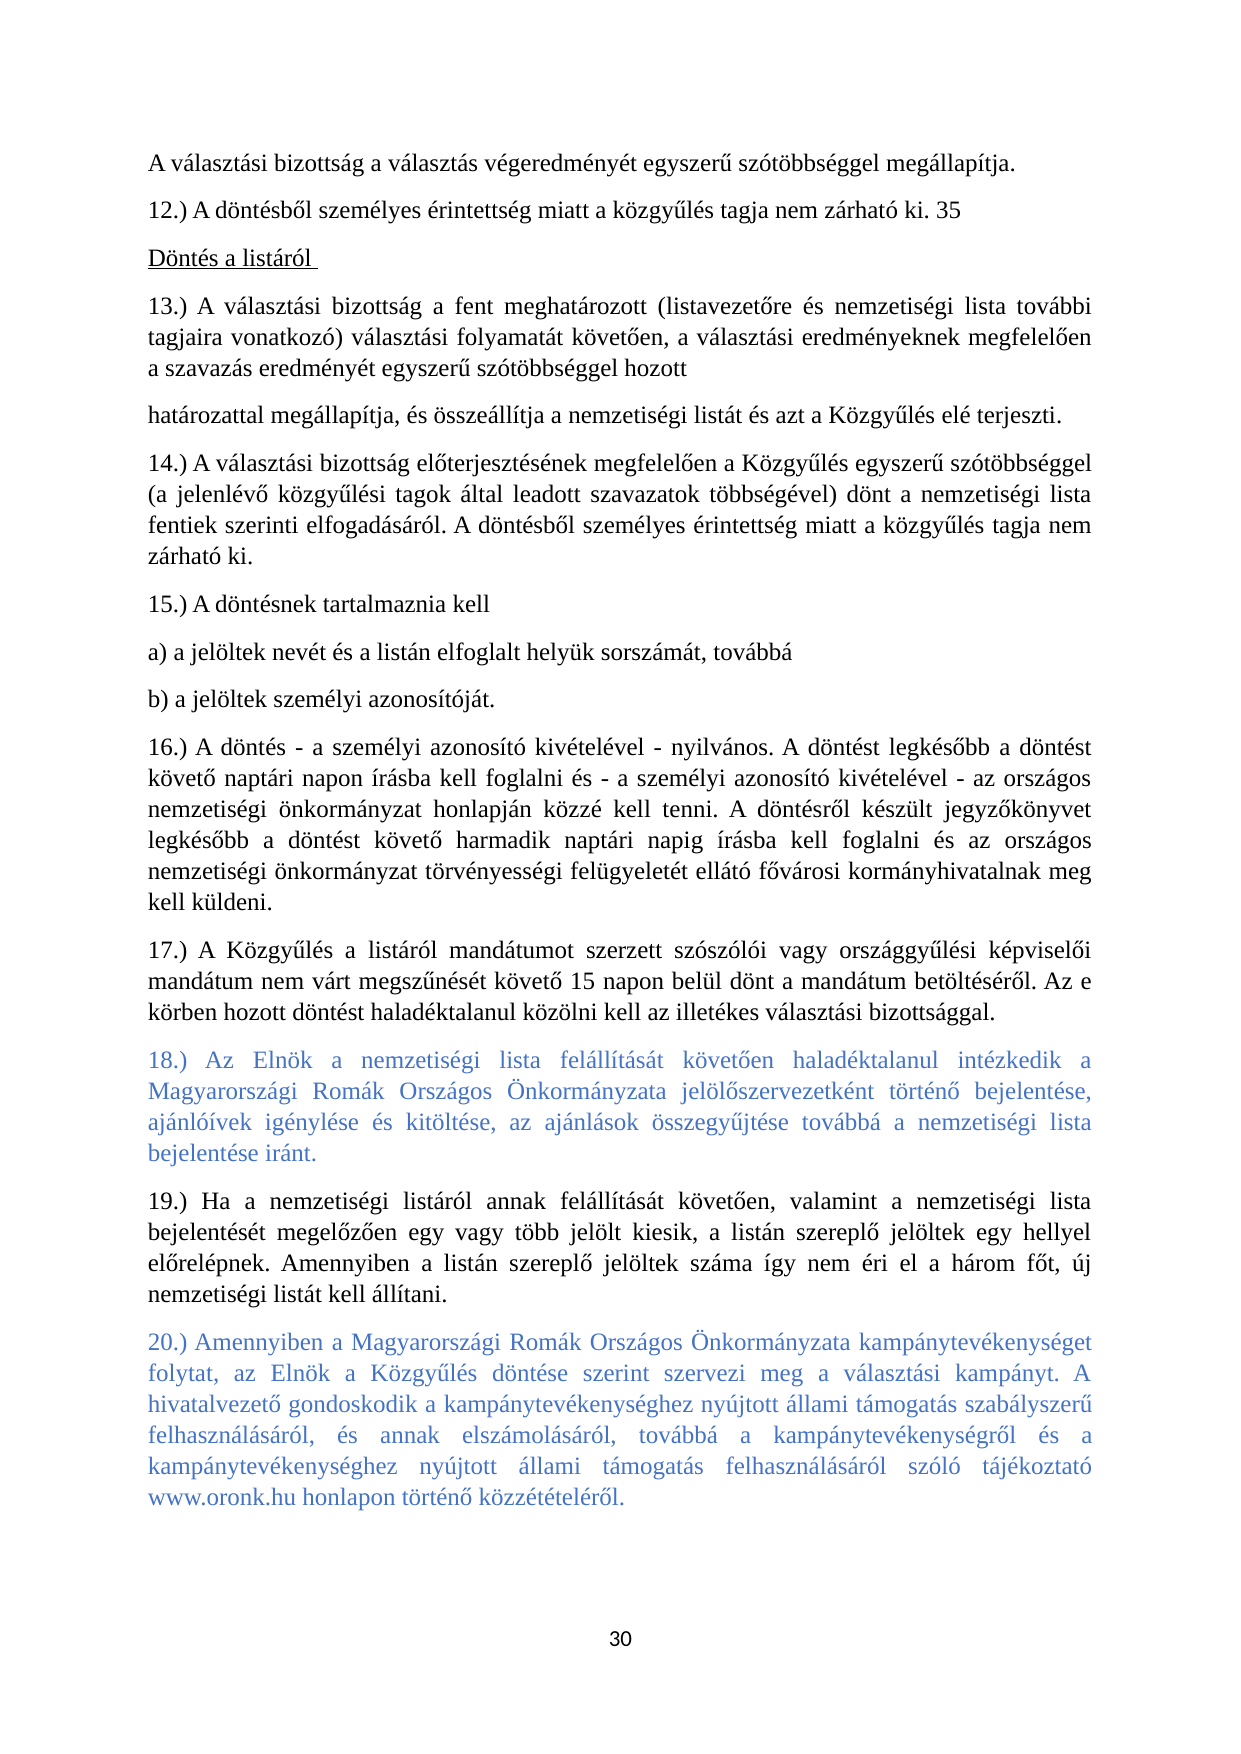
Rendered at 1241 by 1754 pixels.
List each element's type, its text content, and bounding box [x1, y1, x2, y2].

text 19.) Ha a nemzetiségi listáról annak felállítását követően, valamint a nemzetiségi lista bejelentését megelőzően egy vagy több jelölt kiesik, a listán szereplő jelöltek egy hellyel előrelépnek. Amennyiben a listán szereplő jelöltek száma így nem éri el a három főt, új nemzetiségi listát kell állítani. [148, 1186, 1093, 1308]
text A választási bizottság a választás végeredményét egyszerű szótöbbséggel megállapítja. [148, 148, 1093, 176]
text határozattal megállapítja, és összeállítja a nemzetiségi listát és azt a Közgyűlés elé terjeszti. [148, 401, 1093, 429]
text 12.) A döntésből személyes érintettség miatt a közgyűlés tagja nem zárható ki. 35 [148, 195, 1093, 224]
text a) a jelöltek nevét és a listán elfoglalt helyük sorszámát, továbbá [148, 637, 1093, 666]
text 20.) Amennyiben a Magyarországi Romák Országos Önkormányzata kampánytevékenységet folytat, az Elnök a Közgyűlés döntése szerint szervezi meg a választási kampányt. A hivatalvezető gondoskodik a kampánytevékenységhez nyújtott állami támogatás szabályszerű felhasználásáról, és annak elszámolásáról, továbbá a kampánytevékenységről és a kampánytevékenységhez nyújtott állami támogatás felhasználásáról szóló tájékoztató www.oronk.hu honlapon történő közzétételéről. [148, 1327, 1093, 1511]
text 13.) A választási bizottság a fent meghatározott (listavezetőre és nemzetiségi lista további tagjaira vonatkozó) választási folyamatát követően, a választási eredményeknek megfelelően a szavazás eredményét egyszerű szótöbbséggel hozott [148, 291, 1093, 382]
text Döntés a listáról [148, 243, 1093, 272]
text 16.) A döntés - a személyi azonosító kivételével - nyilvános. A döntést legkésőbb a döntést követő naptári napon írásba kell foglalni és - a személyi azonosító kivételével - az országos nemzetiségi önkormányzat honlapján közzé kell tenni. A döntésről készült jegyzőkönyvet legkésőbb a döntést követő harmadik naptári napig írásba kell foglalni és az országos nemzetiségi önkormányzat törvényességi felügyeletét ellátó fővárosi kormányhivatalnak meg kell küldeni. [148, 732, 1093, 916]
text 15.) A döntésnek tartalmaznia kell [148, 589, 1093, 618]
text b) a jelöltek személyi azonosítóját. [148, 684, 1093, 713]
text 18.) Az Elnök a nemzetiségi lista felállítását követően haladéktalanul intézkedik a Magyarországi Romák Országos Önkormányzata jelölőszervezetként történő bejelentése, ajánlóívek igénylése és kitöltése, az ajánlások összegyűjtése továbbá a nemzetiségi lista bejelentése iránt. [148, 1045, 1093, 1167]
text 17.) A Közgyűlés a listáról mandátumot szerzett szószólói vagy országgyűlési képviselői mandátum nem várt megszűnését követő 15 napon belül dönt a mandátum betöltéséről. Az e körben hozott döntést haladéktalanul közölni kell az illetékes választási bizottsággal. [148, 935, 1093, 1026]
text 14.) A választási bizottság előterjesztésének megfelelően a Közgyűlés egyszerű szótöbbséggel (a jelenlévő közgyűlési tagok által leadott szavazatok többségével) dönt a nemzetiségi lista fentiek szerinti elfogadásáról. A döntésből személyes érintettség miatt a közgyűlés tagja nem zárható ki. [148, 448, 1093, 570]
